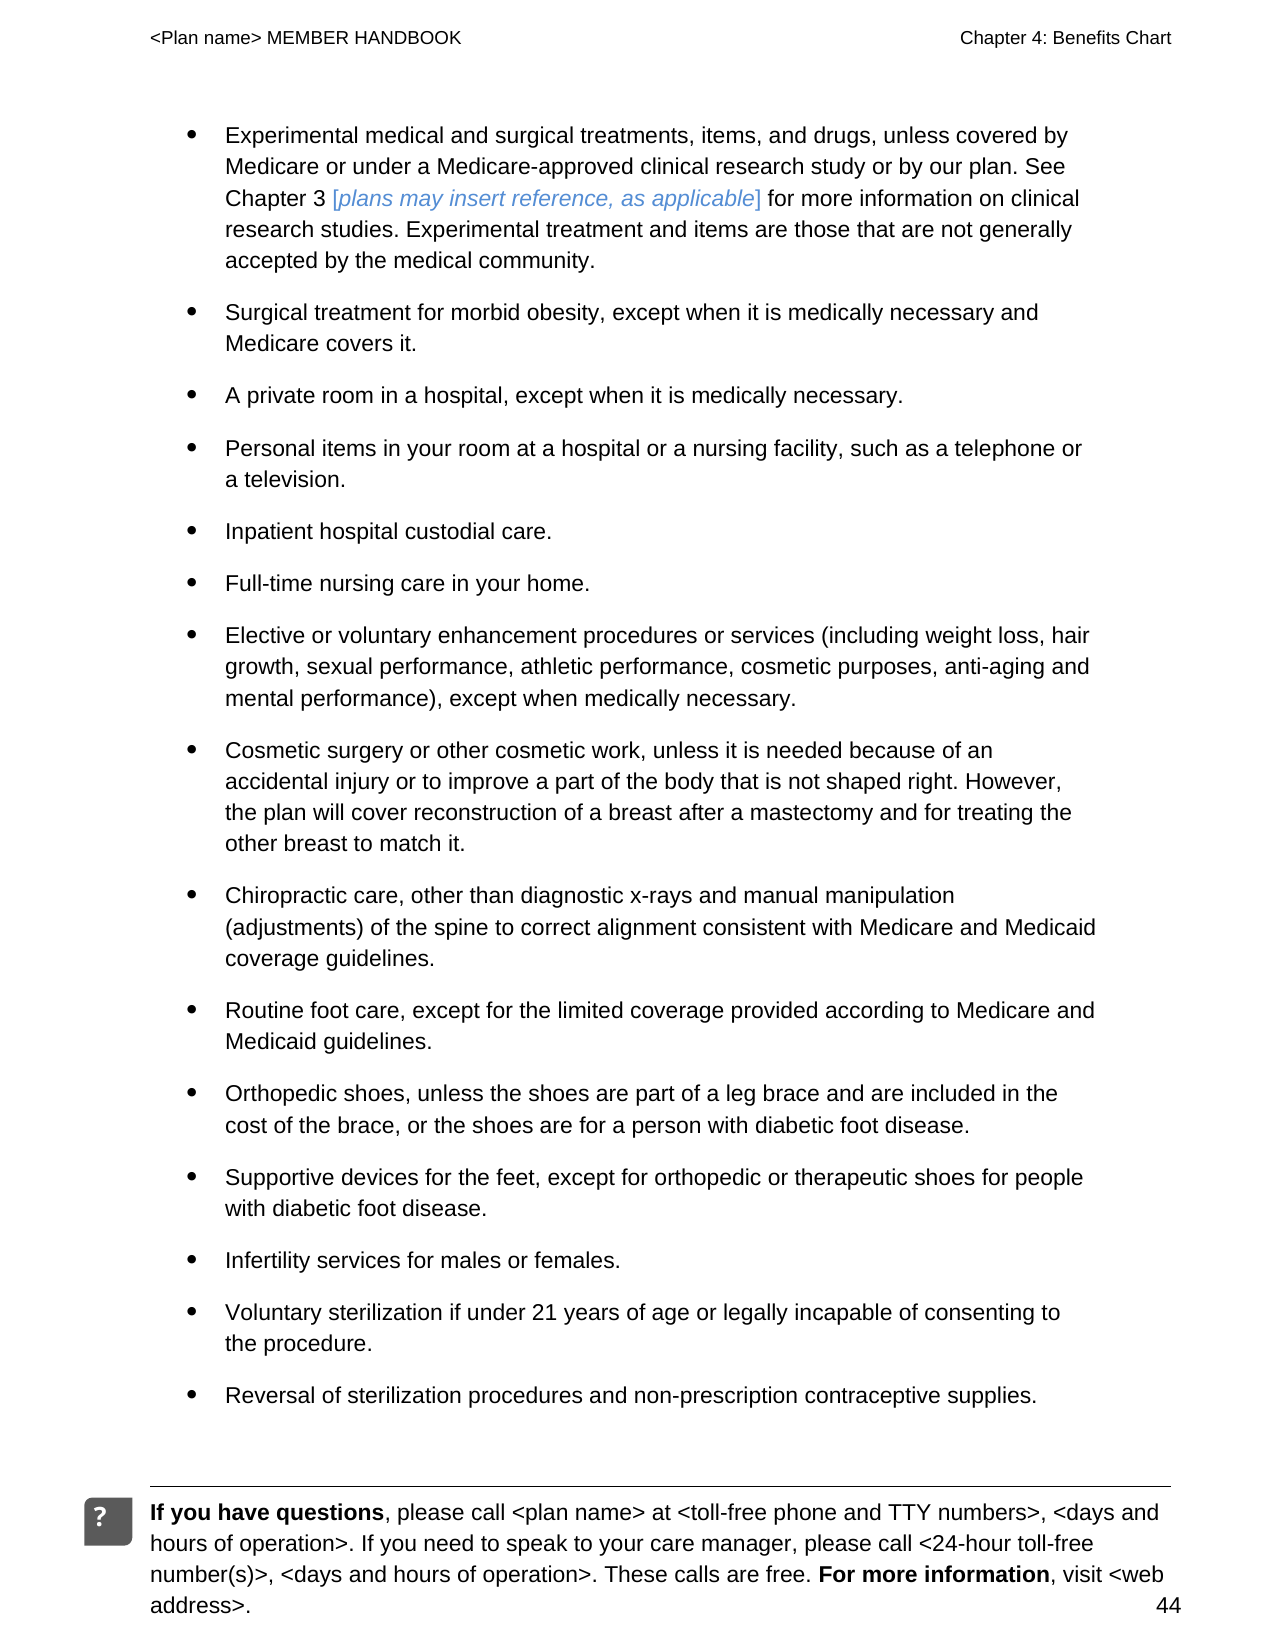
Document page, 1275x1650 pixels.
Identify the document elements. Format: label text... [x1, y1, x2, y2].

list Experimental medical and surgical treatments, items, and drugs, unless covered by Medicare or under a Medicare-approved clinical research study or by our plan. See Chapter 3 [plans may insert reference, as applicable] for more information on clinical research studies. Experimental treatment and items are those that are not generally accepted by the medical community. [187, 118, 1096, 275]
list Elective or voluntary enhancement procedures or services (including weight loss, hair growth, sexual performance, athletic performance, cosmetic purposes, anti-aging and mental performance), except when medically necessary. [187, 618, 1096, 712]
list Personal items in your room at a hospital or a nursing facility, such as a telephone or a television. [187, 431, 1096, 493]
list Infertility services for males or females. [187, 1243, 1096, 1275]
list A private room in a hospital, except when it is medically necessary. [187, 379, 1096, 410]
list Chiropractic care, other than diagnostic x-rays and manual manipulation (adjustments) of the spine to correct alignment consistent with Medicare and Medicaid coverage guidelines. [187, 879, 1096, 973]
list Supportive devices for the feet, except for orthopedic or therapeutic shoes for people with diabetic foot disease. [187, 1160, 1096, 1223]
list Full-time nursing care in your home. [187, 566, 1096, 598]
list Reversal of sterilization procedures and non-prescription contraceptive supplies. [187, 1379, 1096, 1410]
list Routine foot care, except for the limited coverage provided according to Medicare and Medicaid guidelines. [187, 993, 1096, 1056]
list Inpatient hospital custodial care. [187, 514, 1096, 546]
list Voluntary sterilization if under 21 years of age or legally incapable of consenting to the procedure. [187, 1296, 1096, 1358]
list Surgical treatment for morbid obesity, except when it is medically necessary and Medicare covers it. [187, 296, 1096, 358]
list Cosmetic surgery or other cosmetic work, unless it is needed because of an accidental injury or to improve a part of the body that is not shaped right. However, the plan will cover reconstruction of a breast after a mastectomy and for treating the other breast to match it. [187, 733, 1096, 858]
list Orthopedic shoes, unless the shoes are part of a leg brace and are included in the cost of the brace, or the shoes are for a person with diabetic foot disease. [187, 1077, 1096, 1139]
